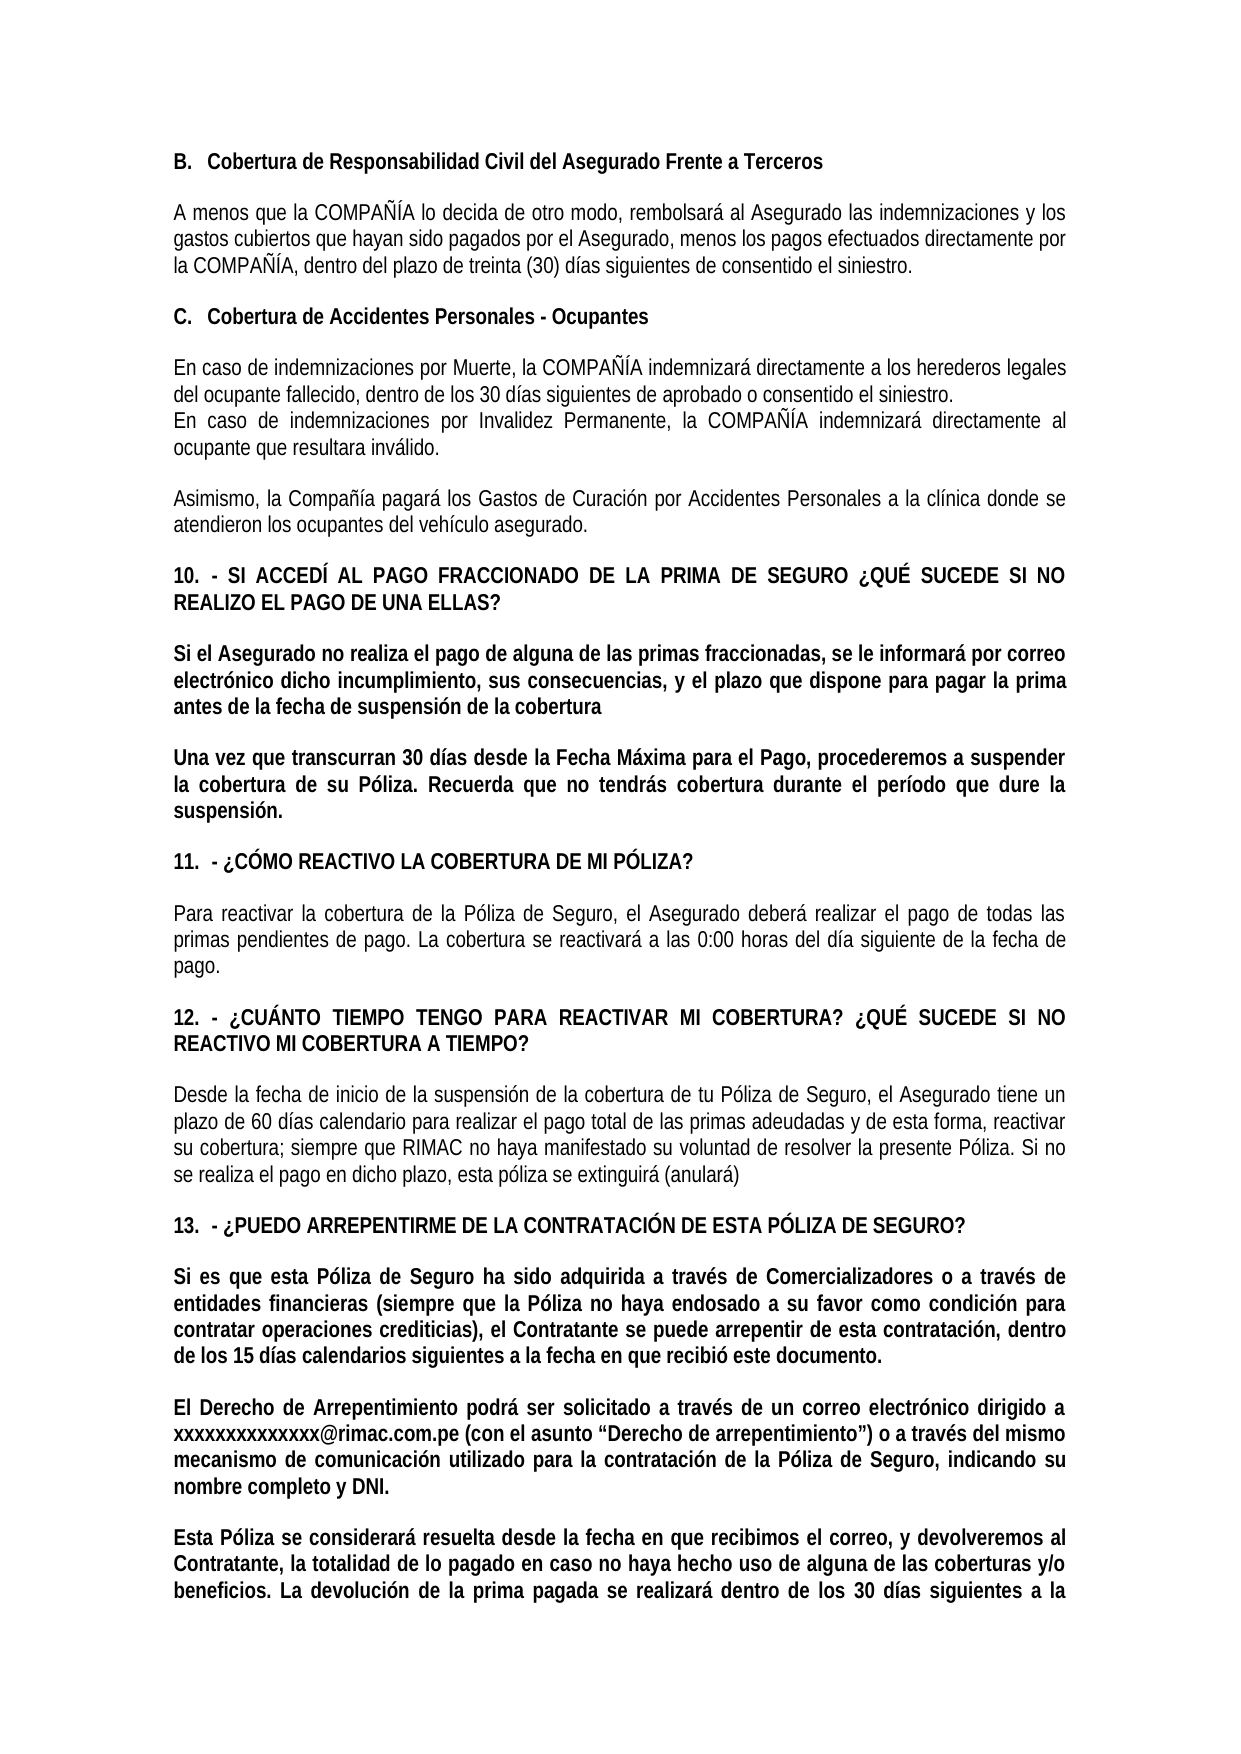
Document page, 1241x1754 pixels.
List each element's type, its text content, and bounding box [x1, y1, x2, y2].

text Para reactivar la cobertura de la Póliza de Seguro, el Asegurado deberá realizar el pago de todas las primas pendientes de pago. La cobertura se reactivará a las 0:00 horas del día siguiente de la fecha de pago. [173, 900, 1067, 979]
list - ¿PUEDO ARREPENTIRME DE LA CONTRATACIÓN DE ESTA PÓLIZA DE SEGURO? [173, 1212, 1067, 1238]
text Desde la fecha de inicio de la suspensión de la cobertura de tu Póliza de Seguro, el Asegurado tiene un plazo de 60 días calendario para realizar el pago total de las primas adeudadas y de esta forma, reactivar su cobertura; siempre que RIMAC no haya manifestado su voluntad de resolver la presente Póliza. Si no se realiza el pago en dicho plazo, esta póliza se extinguirá (anulará) [173, 1081, 1067, 1187]
text Si el Asegurado no realiza el pago de alguna de las primas fraccionadas, se le informará por correo electrónico dicho incumplimiento, sus consecuencias, y el plazo que dispone para pagar la prima antes de la fecha de suspensión de la cobertura [173, 640, 1067, 719]
text Si es que esta Póliza de Seguro ha sido adquirida a través de Comercializadores o a través de entidades financieras (siempre que la Póliza no haya endosado a su favor como condición para contratar operaciones crediticias), el Contratante se puede arrepentir de esta contratación, dentro de los 15 días calendarios siguientes a la fecha en que recibió este documento. [173, 1263, 1067, 1369]
list Cobertura de Accidentes Personales - Ocupantes [173, 303, 1067, 329]
text Una vez que transcurran 30 días desde la Fecha Máxima para el Pago, procederemos a suspender la cobertura de su Póliza. Recuerda que no tendrás cobertura durante el período que dure la suspensión. [173, 744, 1067, 823]
text En caso de indemnizaciones por Invalidez Permanente, la COMPAÑÍA indemnizará directamente al ocupante que resultara inválido. [173, 407, 1067, 460]
list - ¿CUÁNTO TIEMPO TENGO PARA REACTIVAR MI COBERTURA? ¿QUÉ SUCEDE SI NO REACTIVO MI COBERTURA A TIEMPO? [173, 1004, 1067, 1056]
list - ¿CÓMO REACTIVO LA COBERTURA DE MI PÓLIZA? [173, 848, 1067, 875]
list Cobertura de Responsabilidad Civil del Asegurado Frente a Terceros [173, 148, 1067, 174]
text A menos que la COMPAÑÍA lo decida de otro modo, rembolsará al Asegurado las indemnizaciones y los gastos cubiertos que hayan sido pagados por el Asegurado, menos los pagos efectuados directamente por la COMPAÑÍA, dentro del plazo de treinta (30) días siguientes de consentido el siniestro. [173, 199, 1067, 278]
text En caso de indemnizaciones por Muerte, la COMPAÑÍA indemnizará directamente a los herederos legales del ocupante fallecido, dentro de los 30 días siguientes de aprobado o consentido el siniestro. [173, 354, 1067, 407]
text Asimismo, la Compañía pagará los Gastos de Curación por Accidentes Personales a la clínica donde se atendieron los ocupantes del vehículo asegurado. [173, 485, 1067, 537]
text El Derecho de Arrepentimiento podrá ser solicitado a través de un correo electrónico dirigido a xxxxxxxxxxxxxx@rimac.com.pe (con el asunto “Derecho de arrepentimiento”) o a través del mismo mecanismo de comunicación utilizado para la contratación de la Póliza de Seguro, indicando su nombre completo y DNI. [173, 1394, 1067, 1499]
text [173, 1524, 1067, 1603]
list - SI ACCEDÍ AL PAGO FRACCIONADO DE LA PRIMA DE SEGURO ¿QUÉ SUCEDE SI NO REALIZO EL PAGO DE UNA ELLAS? [173, 562, 1067, 615]
